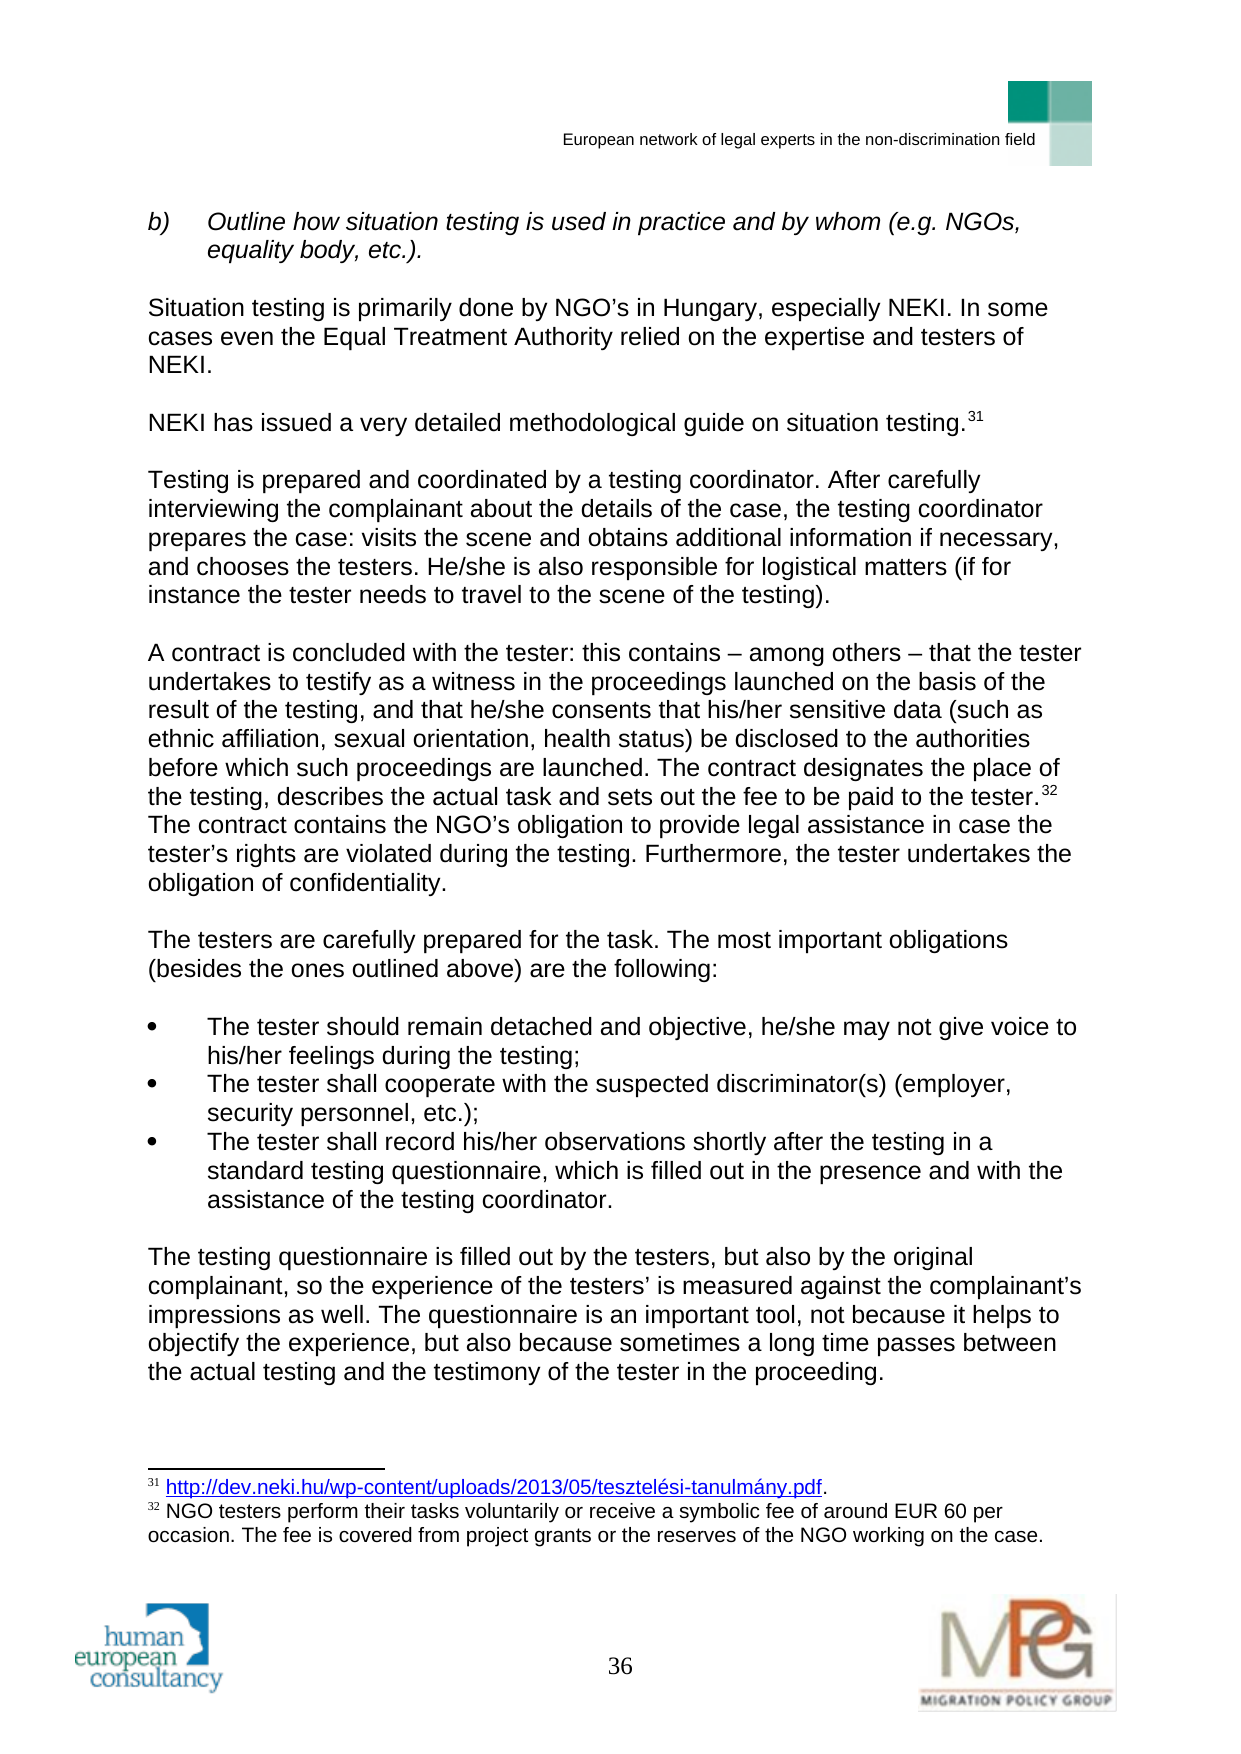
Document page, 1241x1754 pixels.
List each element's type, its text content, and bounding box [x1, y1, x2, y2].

list Outline how situation testing is used in practice and by whom (e.g. NGOs, equality body, etc.). [148, 207, 1092, 264]
list The tester shall cooperate with the suspected discriminator(s) (employer, security personnel, etc.); [148, 1069, 1092, 1127]
text A contract is concluded with the tester: this contains – among others – that the tester undertakes to testify as a witness in the proceedings launched on the basis of the result of the testing, and that he/she consents that his/her sensitive data (such as ethnic affiliation, sexual orientation, health status) be disclosed to the authorities before which such proceedings are launched. The contract designates the place of the testing, describes the actual task and sets out the fee to be paid to the tester. The contract contains the NGO’s obligation to provide legal assistance in case the tester’s rights are violated during the testing. Furthermore, the tester undertakes the obligation of confidentiality. [148, 638, 1092, 897]
text Situation testing is primarily done by NGO’s in Hungary, especially NEKI. In some cases even the Equal Treatment Authority relied on the expertise and testers of NEKI. [148, 293, 1092, 379]
picture [918, 1594, 1118, 1713]
text The testing questionnaire is filled out by the testers, but also by the original complainant, so the experience of the testers’ is measured against the complainant’s impressions as well. The questionnaire is an important tool, not because it helps to objectify the experience, but also because sometimes a long time passes between the actual testing and the testimony of the tester in the proceeding. [148, 1242, 1092, 1386]
text Testing is prepared and coordinated by a testing coordinator. After carefully interviewing the complainant about the details of the case, the testing coordinator prepares the case: visits the scene and obtains additional information if necessary, and chooses the testers. He/she is also responsible for logistical matters (if for instance the tester needs to travel to the scene of the testing). [148, 466, 1092, 609]
text NEKI has issued a very detailed methodological guide on situation testing. [148, 408, 1092, 437]
text The testers are carefully prepared for the task. The most important obligations (besides the ones outlined above) are the following: [148, 926, 1092, 983]
picture [1008, 81, 1092, 166]
list The tester shall record his/her observations shortly after the testing in a standard testing questionnaire, which is filled out in the presence and with the assistance of the testing coordinator. [148, 1127, 1092, 1213]
list The tester should remain detached and objective, he/she may not give voice to his/her feelings during the testing; [148, 1012, 1092, 1069]
picture [75, 1602, 228, 1695]
